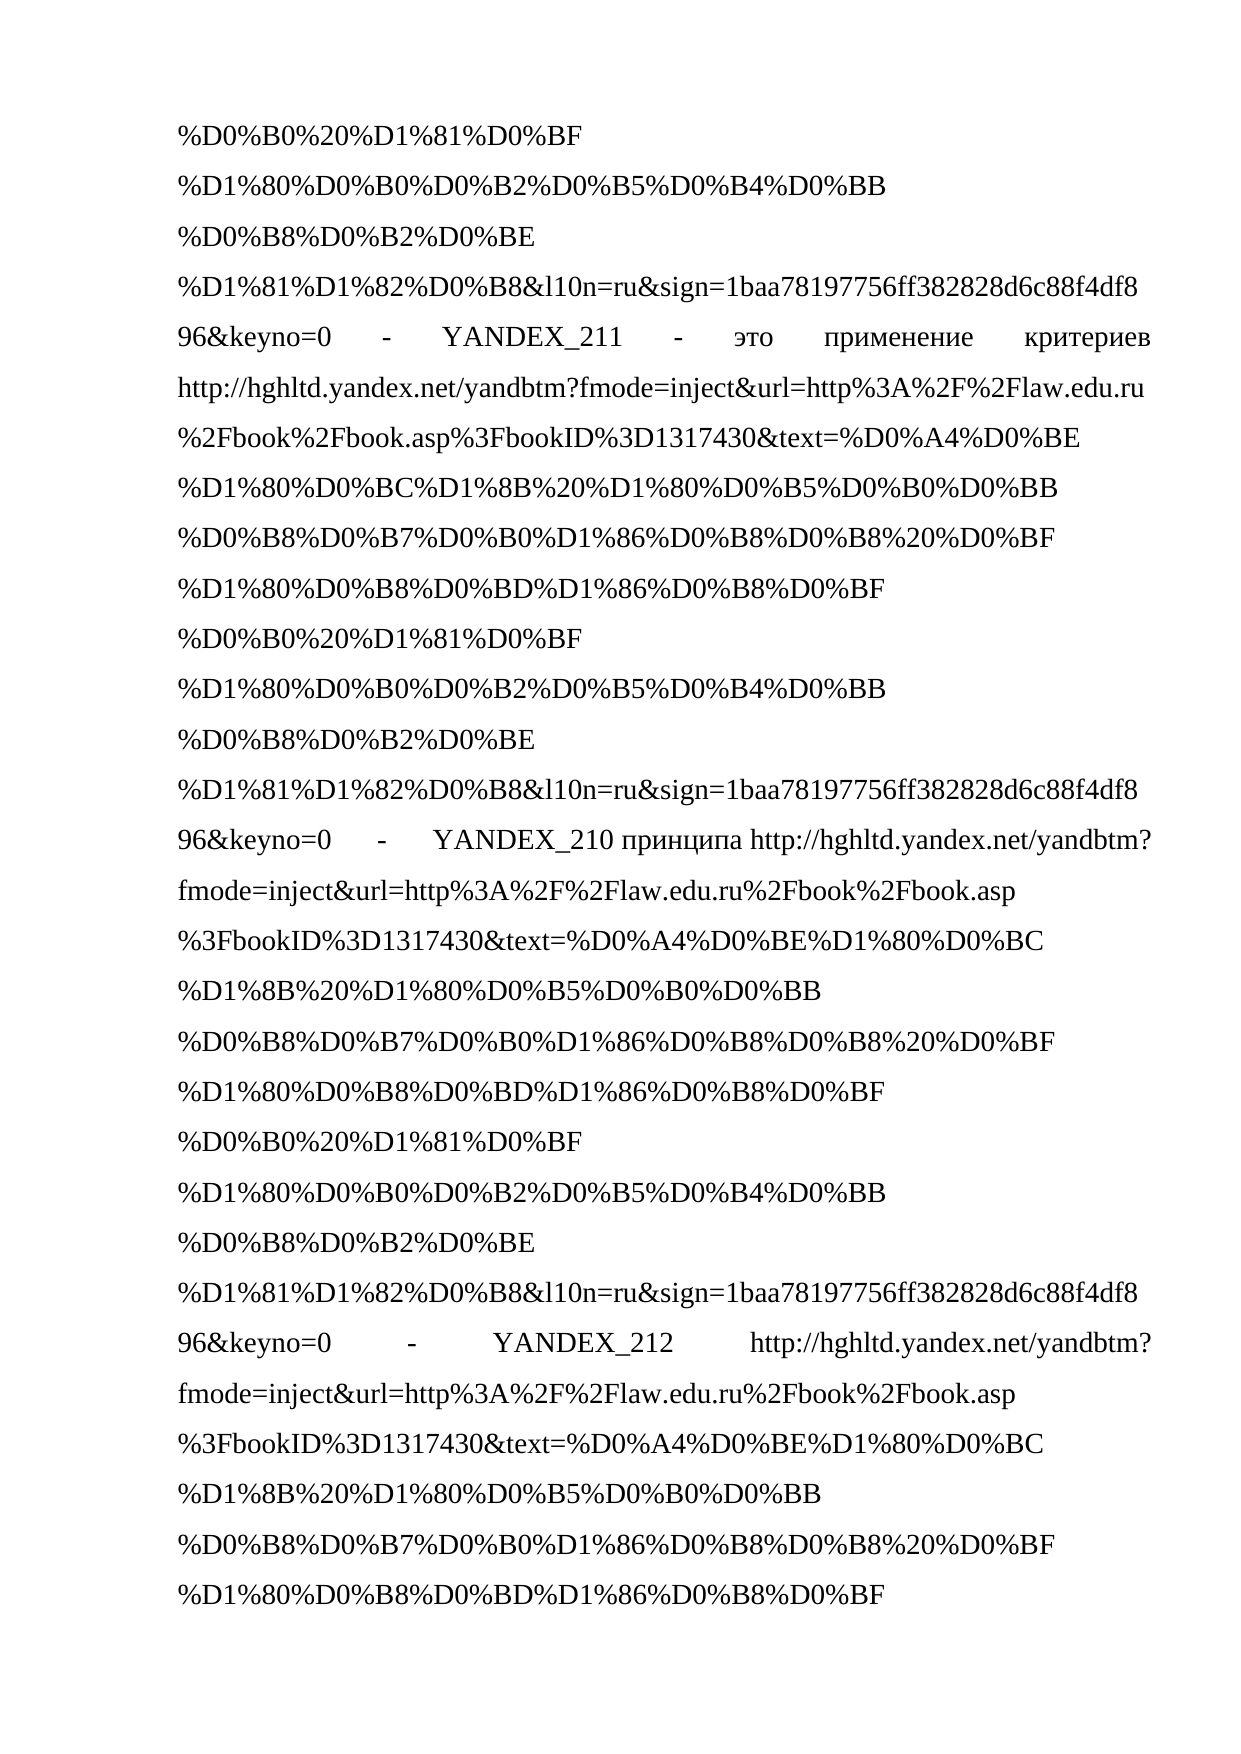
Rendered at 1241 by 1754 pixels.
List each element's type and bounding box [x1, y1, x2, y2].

text [177, 118, 1152, 1611]
